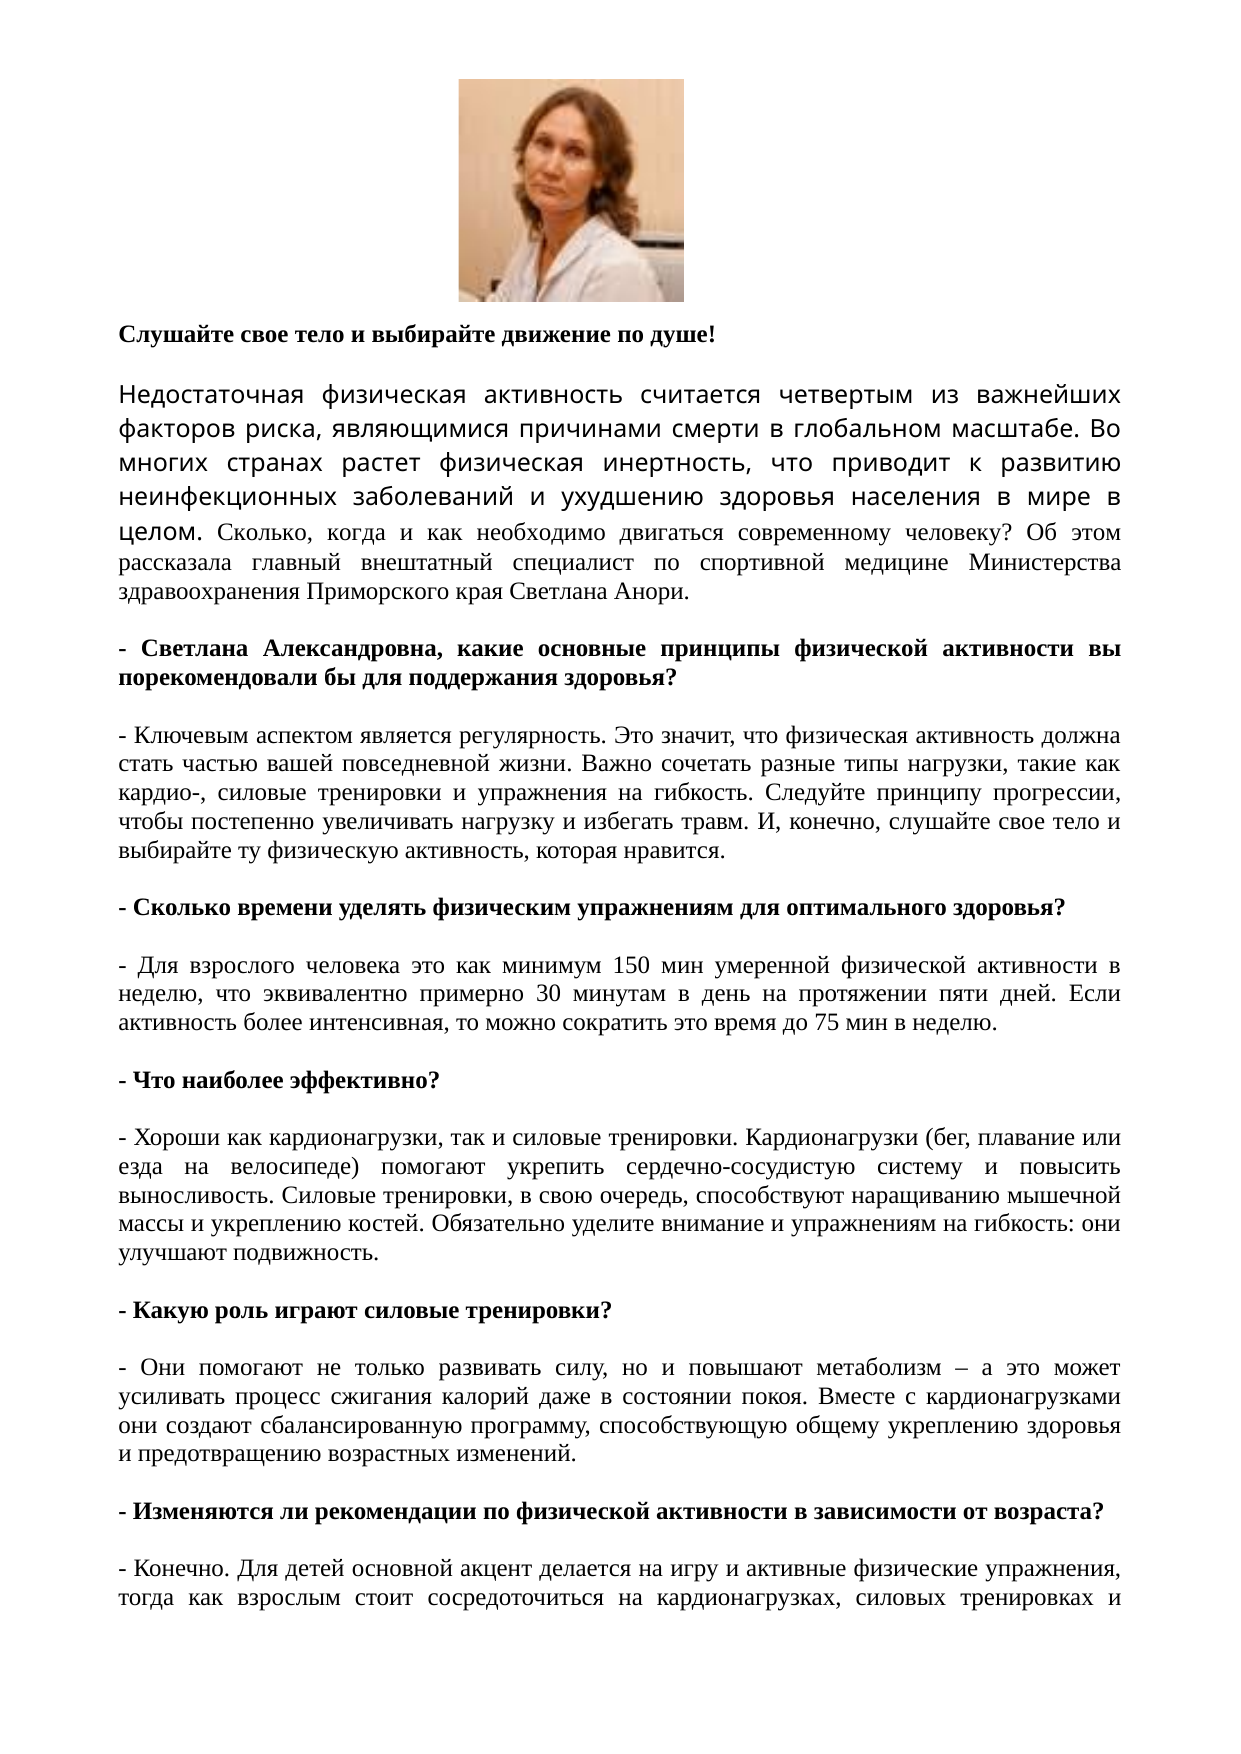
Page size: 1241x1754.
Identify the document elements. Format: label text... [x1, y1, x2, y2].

text - Какую роль играют силовые тренировки? [118, 1295, 1122, 1323]
text - Изменяются ли рекомендации по физической активности в зависимости от возраста? [118, 1496, 1122, 1525]
text - Светлана Александровна, какие основные принципы физической активности вы порекомендовали бы для поддержания здоровья? [118, 633, 1122, 691]
text - Хороши как кардионагрузки, так и силовые тренировки. Кардионагрузки (бег, плавание или езда на велосипеде) помогают укрепить сердечно-сосудистую систему и повысить выносливость. Силовые тренировки, в свою очередь, способствуют наращиванию мышечной массы и укреплению костей. Обязательно уделите внимание и упражнениям на гибкость: они улучшают подвижность. [118, 1122, 1122, 1266]
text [118, 1553, 1122, 1611]
text Недостаточная физическая активность считается четвертым из важнейших факторов риска, являющимися причинами смерти в глобальном масштабе. Во многих странах растет физическая инертность, что приводит к развитию неинфекционных заболеваний и ухудшению здоровья населения в мире в целом. Сколько, когда и как необходимо двигаться современному человеку? Об этом рассказала главный внештатный специалист по спортивной медицине Министерства здравоохранения Приморского края Светлана Анори. [118, 377, 1122, 605]
picture [458, 79, 684, 302]
text Слушайте свое тело и выбирайте движение по душе! [118, 319, 1122, 348]
text - Что наиболее эффективно? [118, 1065, 1122, 1093]
text - Они помогают не только развивать силу, но и повышают метаболизм – а это может усиливать процесс сжигания калорий даже в состоянии покоя. Вместе с кардионагрузками они создают сбалансированную программу, способствующую общему укреплению здоровья и предотвращению возрастных изменений. [118, 1352, 1122, 1467]
text - Ключевым аспектом является регулярность. Это значит, что физическая активность должна стать частью вашей повседневной жизни. Важно сочетать разные типы нагрузки, такие как кардио-, силовые тренировки и упражнения на гибкость. Следуйте принципу прогрессии, чтобы постепенно увеличивать нагрузку и избегать травм. И, конечно, слушайте свое тело и выбирайте ту физическую активность, которая нравится. [118, 720, 1122, 863]
text - Сколько времени уделять физическим упражнениям для оптимального здоровья? [118, 892, 1122, 921]
text - Для взрослого человека это как минимум 150 мин умеренной физической активности в неделю, что эквивалентно примерно 30 минутам в день на протяжении пяти дней. Если активность более интенсивная, то можно сократить это время до 75 мин в неделю. [118, 950, 1122, 1036]
